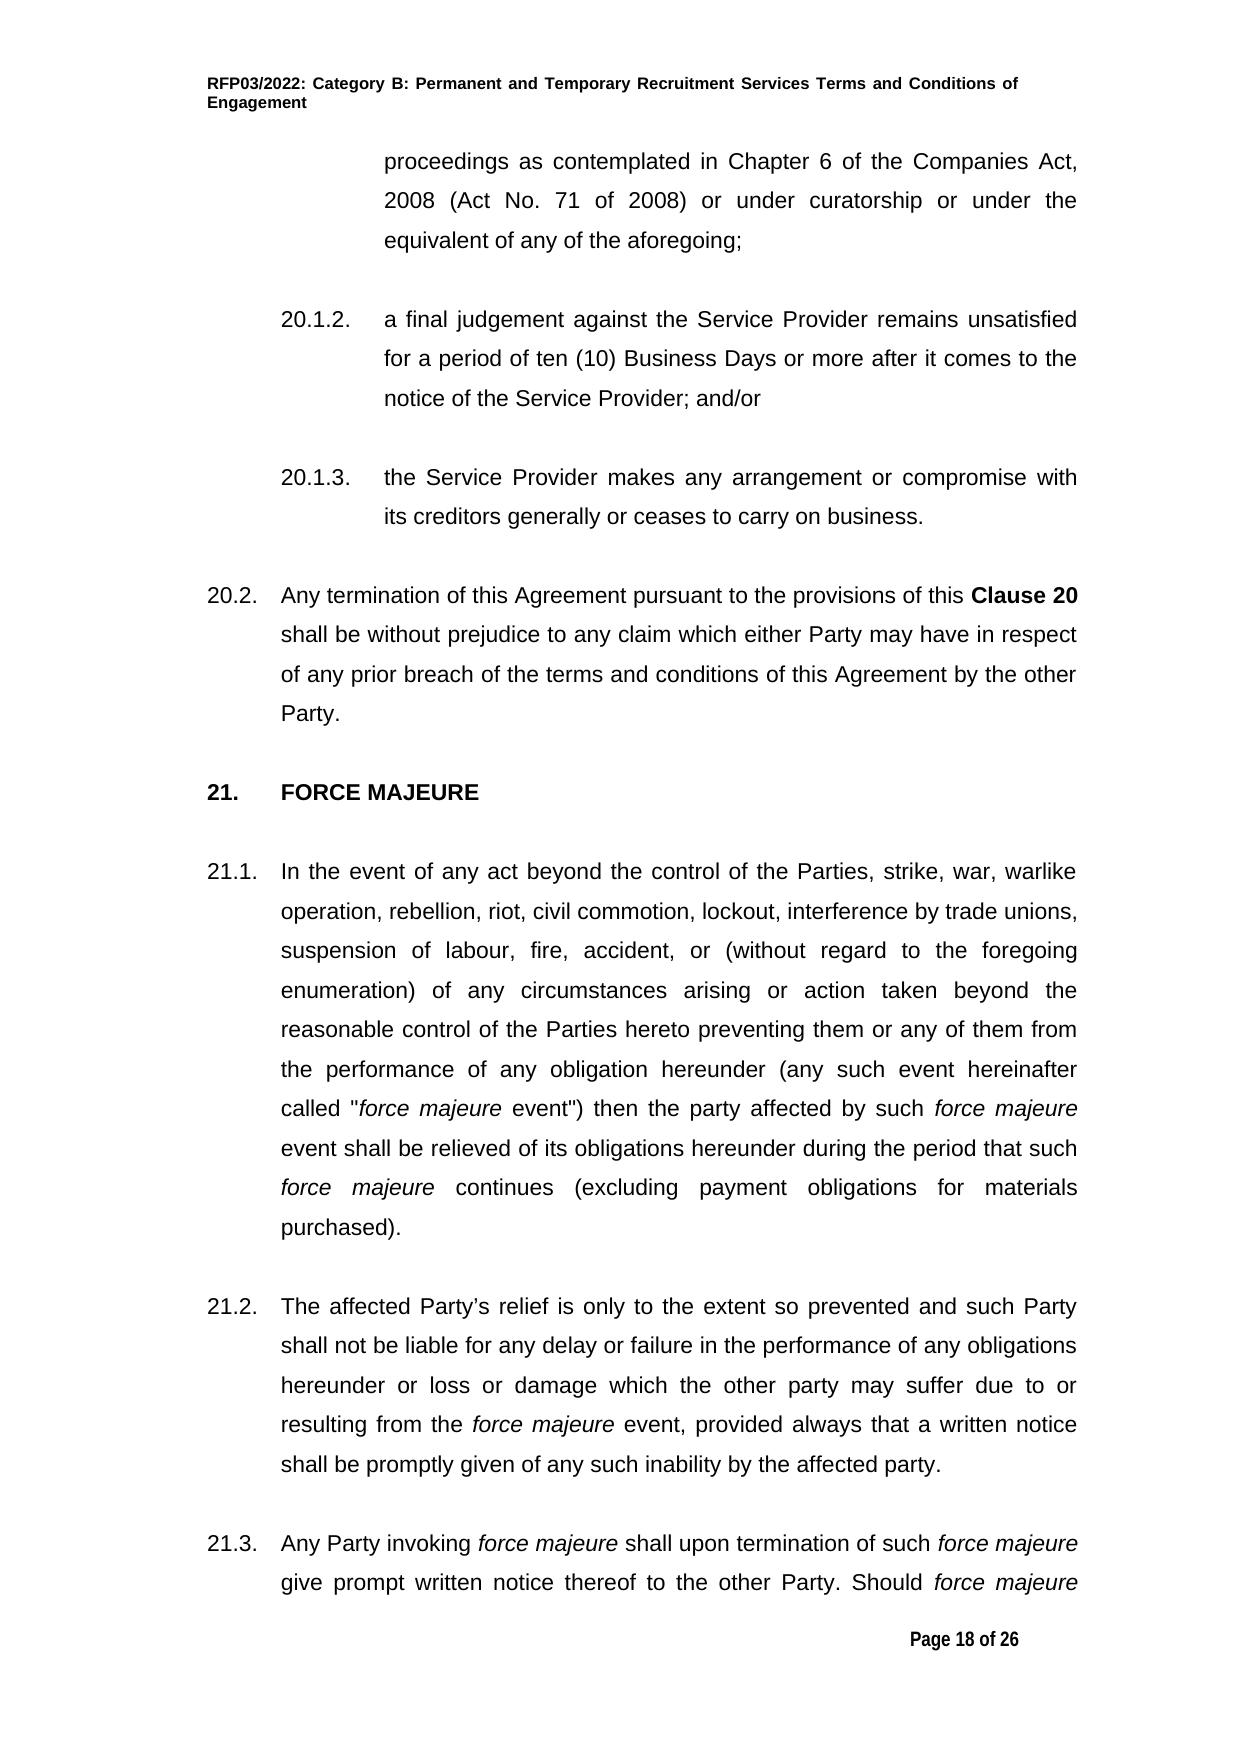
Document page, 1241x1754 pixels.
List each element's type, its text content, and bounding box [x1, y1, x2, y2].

list The affected Party’s relief is only to the extent so prevented and such Party shall not be liable for any delay or failure in the performance of any obligations hereunder or loss or damage which the other party may suffer due to or resulting from the force majeure event, provided always that a written notice shall be promptly given of any such inability by the affected party. [207, 1293, 1078, 1477]
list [207, 1529, 1078, 1595]
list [281, 148, 1078, 253]
list Any termination of this Agreement pursuant to the provisions of this Clause 20 shall be without prejudice to any claim which either Party may have in respect of any prior breach of the terms and conditions of this Agreement by the other Party. [207, 582, 1078, 727]
list In the event of any act beyond the control of the Parties, strike, war, warlike operation, rebellion, riot, civil commotion, lockout, interference by trade unions, suspension of labour, fire, accident, or (without regard to the foregoing enumeration) of any circumstances arising or action taken beyond the reasonable control of the Parties hereto preventing them or any of them from the performance of any obligation hereunder (any such event hereinafter called "force majeure event") then the party affected by such force majeure event shall be relieved of its obligations hereunder during the period that such force majeure continues (excluding payment obligations for materials purchased). [207, 858, 1078, 1240]
list the Service Provider makes any arrangement or compromise with its creditors generally or ceases to carry on business. [281, 463, 1078, 529]
list a final judgement against the Service Provider remains unsatisfied for a period of ten (10) Business Days or more after it comes to the notice of the Service Provider; and/or [281, 306, 1078, 411]
list FORCE MAJEURE [207, 779, 1078, 806]
